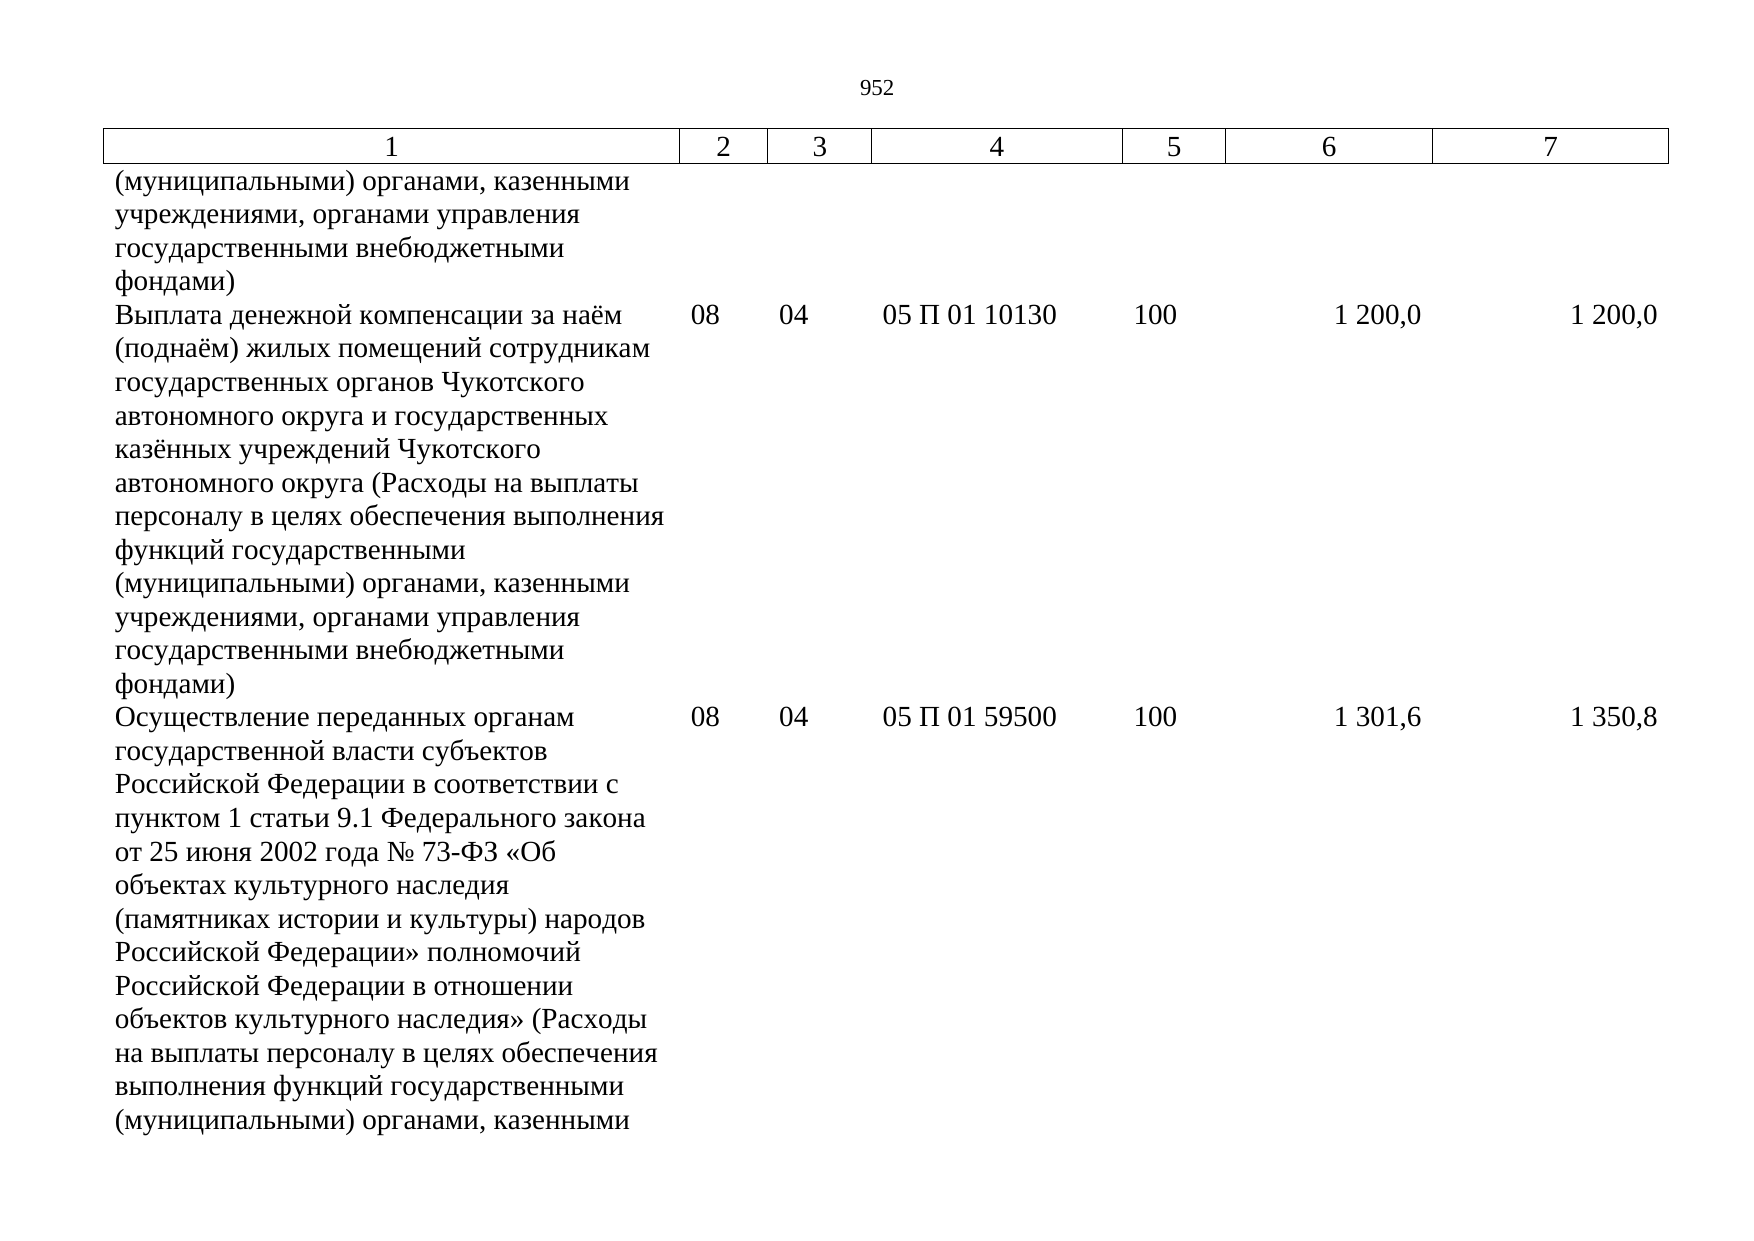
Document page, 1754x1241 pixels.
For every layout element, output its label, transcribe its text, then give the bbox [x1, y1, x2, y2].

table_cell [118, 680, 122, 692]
table_header 3 [768, 129, 871, 163]
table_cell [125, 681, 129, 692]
table_header 2 [680, 129, 767, 163]
table_header 1 [104, 129, 679, 163]
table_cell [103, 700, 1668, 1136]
table_header 4 [872, 129, 1122, 163]
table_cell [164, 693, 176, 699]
table_header 5 [1123, 129, 1225, 163]
table_header 6 [1226, 129, 1432, 163]
table_header 7 [1433, 129, 1668, 163]
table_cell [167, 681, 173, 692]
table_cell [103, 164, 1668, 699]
